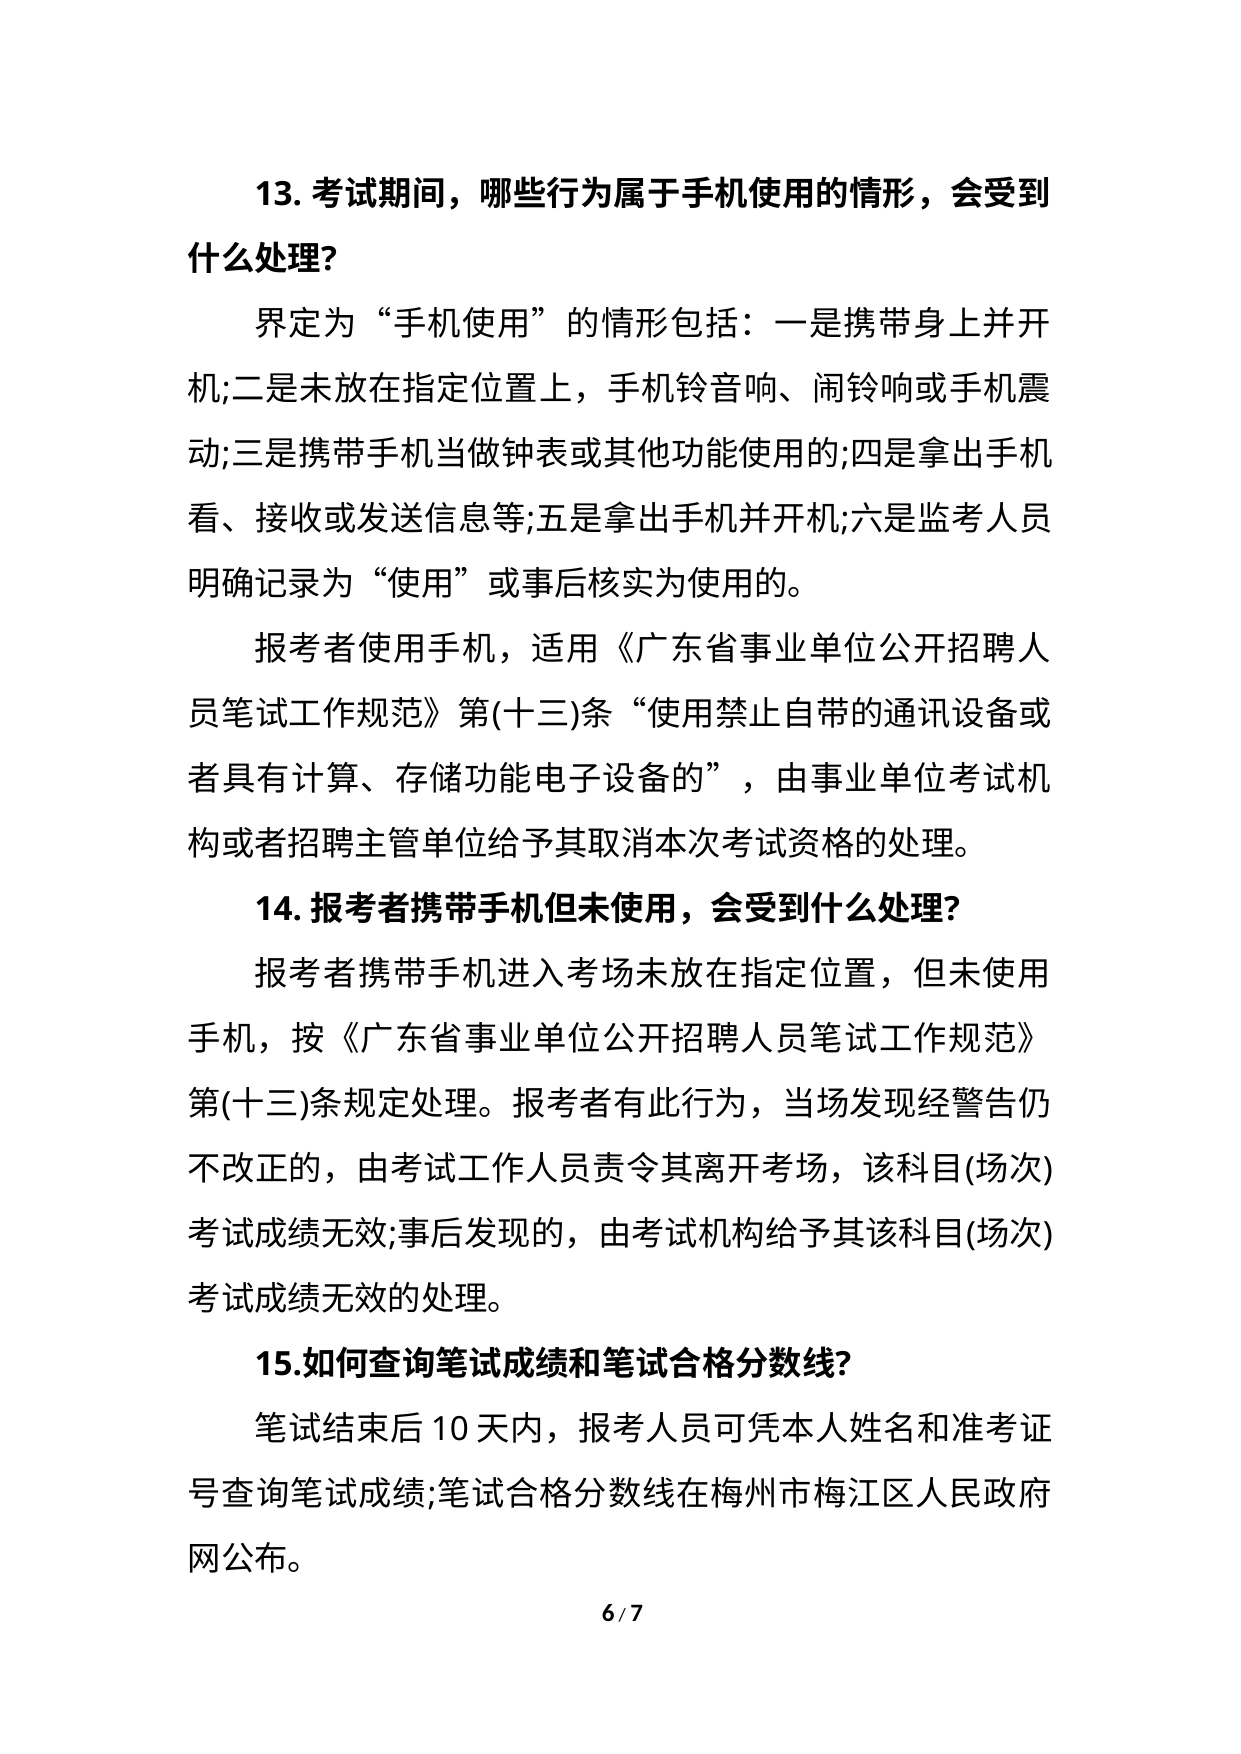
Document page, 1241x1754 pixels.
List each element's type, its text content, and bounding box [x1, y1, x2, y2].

text 15.如何查询笔试成绩和笔试合格分数线? [187, 1328, 1053, 1393]
text 界定为“手机使用”的情形包括：一是携带身上并开机;二是未放在指定位置上，手机铃音响、闹铃响或手机震动;三是携带手机当做钟表或其他功能使用的;四是拿出手机看、接收或发送信息等;五是拿出手机并开机;六是监考人员明确记录为“使用”或事后核实为使用的。 [187, 288, 1053, 613]
text 报考者携带手机进入考场未放在指定位置，但未使用手机，按《广东省事业单位公开招聘人员笔试工作规范》第(十三)条规定处理。报考者有此行为，当场发现经警告仍不改正的，由考试工作人员责令其离开考场，该科目(场次)考试成绩无效;事后发现的，由考试机构给予其该科目(场次)考试成绩无效的处理。 [187, 938, 1053, 1328]
text 13. 考试期间，哪些行为属于手机使用的情形，会受到什么处理? [187, 158, 1053, 288]
text 14. 报考者携带手机但未使用，会受到什么处理? [187, 873, 1053, 938]
text 报考者使用手机，适用《广东省事业单位公开招聘人员笔试工作规范》第(十三)条“使用禁止自带的通讯设备或者具有计算、存储功能电子设备的”，由事业单位考试机构或者招聘主管单位给予其取消本次考试资格的处理。 [187, 613, 1053, 873]
text 笔试结束后10天内，报考人员可凭本人姓名和准考证号查询笔试成绩;笔试合格分数线在梅州市梅江区人民政府网公布。 [187, 1393, 1053, 1588]
